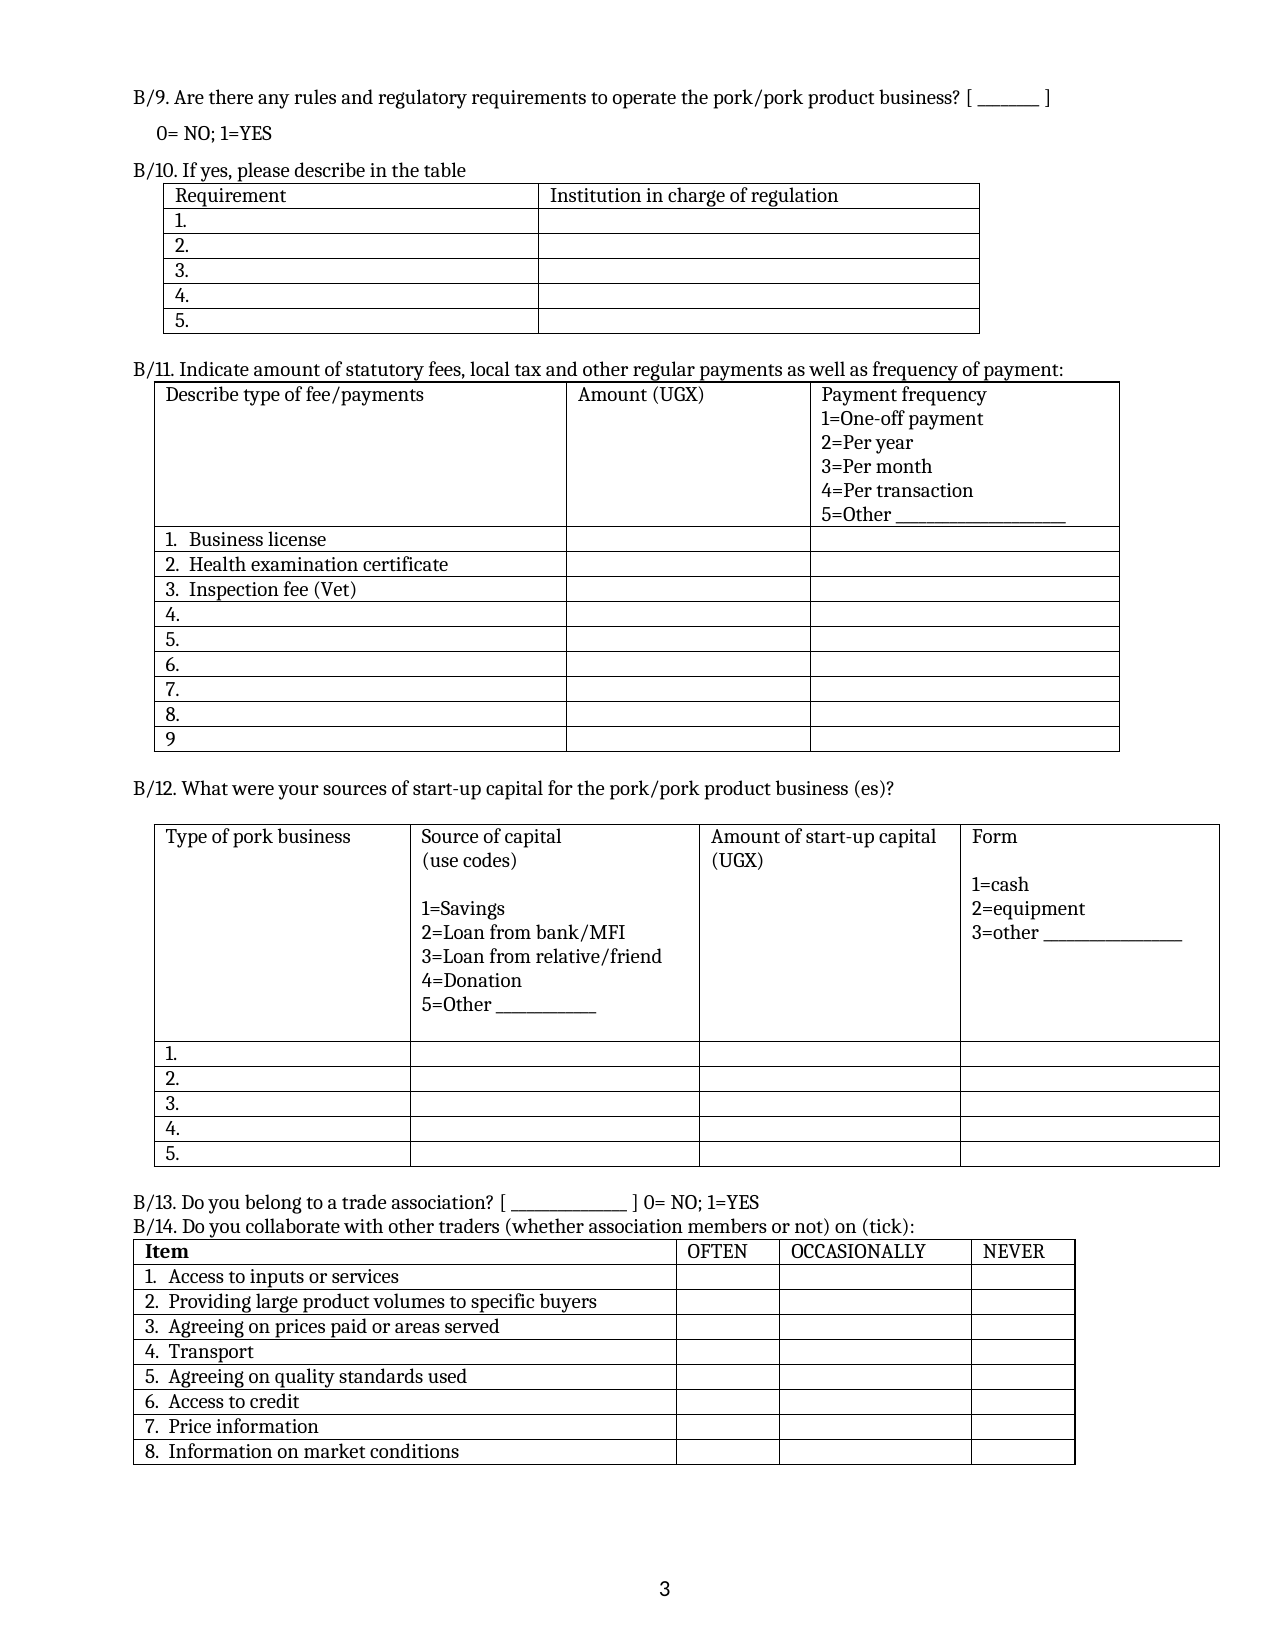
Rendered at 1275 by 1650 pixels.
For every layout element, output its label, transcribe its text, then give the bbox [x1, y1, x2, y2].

table_cell 1. [164, 209, 538, 232]
table_cell [567, 527, 810, 551]
text B/14. Do you collaborate with other traders (whether association members or not) on (tick): [133, 1215, 1196, 1239]
table_cell [780, 1290, 971, 1314]
table_cell Business license [155, 527, 566, 551]
table_cell 5. [164, 309, 538, 332]
table_cell [155, 1117, 410, 1141]
table_cell Access to credit [134, 1390, 676, 1414]
table_cell Transport [134, 1340, 676, 1364]
table_cell [780, 1340, 971, 1364]
table_cell [811, 527, 1119, 551]
table_header Requirement [164, 184, 538, 207]
table_header Payment frequency 1=One-off payment 2=Per year 3=Per month 4=Per transaction 5=Other ______________________ [811, 383, 1119, 526]
table_header Item [134, 1240, 676, 1264]
text 0= NO; 1=YES [145, 122, 1196, 146]
table_cell 5. [155, 1142, 410, 1166]
table_header Form 1=cash 2=equipment 3=other __________________ [961, 825, 1219, 1041]
table_cell [811, 552, 1119, 576]
table_cell [780, 1390, 971, 1414]
table_cell [811, 627, 1119, 651]
table_cell [411, 1117, 699, 1141]
table_cell [411, 1042, 699, 1066]
table_cell [567, 627, 810, 651]
table_cell [972, 1365, 1074, 1389]
table_cell Agreeing on quality standards used [134, 1365, 676, 1389]
table_cell [539, 309, 979, 332]
table_cell [961, 1092, 1219, 1116]
table_cell 9 [155, 727, 566, 751]
text B/13. Do you belong to a trade association? [ _______________ ] 0= NO; 1=YES [133, 1191, 1196, 1215]
table_cell [780, 1415, 971, 1439]
table_cell [972, 1415, 1074, 1439]
table_cell [411, 1142, 699, 1166]
table_cell [961, 1067, 1219, 1091]
table_cell [677, 1440, 779, 1464]
table_cell [567, 602, 810, 626]
table_cell 7. [155, 677, 566, 701]
table_cell Providing large product volumes to specific buyers [134, 1290, 676, 1314]
table_cell [539, 259, 979, 282]
table_cell [811, 677, 1119, 701]
table_header Type of pork business [155, 825, 410, 1041]
table_cell [811, 577, 1119, 601]
table_cell [972, 1265, 1074, 1289]
table_cell [567, 652, 810, 676]
table_cell [811, 652, 1119, 676]
table_cell [780, 1265, 971, 1289]
table_cell Agreeing on prices paid or areas served [134, 1315, 676, 1339]
table_cell 4. [164, 284, 538, 307]
table_cell [961, 1117, 1219, 1141]
table_cell [567, 727, 810, 751]
text B/9. Are there any rules and regulatory requirements to operate the pork/pork product business? [ ________ ] [133, 86, 1196, 109]
table_cell [780, 1365, 971, 1389]
table_header Amount of start-up capital (UGX) [700, 825, 960, 1041]
table_cell [677, 1265, 779, 1289]
table_header Describe type of fee/payments [155, 383, 566, 526]
text B/11. Indicate amount of statutory fees, local tax and other regular payments as well as frequency of payment: [133, 357, 1196, 381]
table_cell [780, 1315, 971, 1339]
table_cell [539, 234, 979, 257]
table_cell [972, 1340, 1074, 1364]
table_cell [567, 577, 810, 601]
table_cell [972, 1390, 1074, 1414]
table_cell Health examination certificate [155, 552, 566, 576]
table_cell [567, 677, 810, 701]
text B/12. What were your sources of start-up capital for the pork/pork product business (es)? [133, 776, 1196, 800]
table_header Institution in charge of regulation [539, 184, 979, 207]
table_cell [811, 727, 1119, 751]
table_cell Price information [134, 1415, 676, 1439]
text B/10. If yes, please describe in the table [133, 158, 1196, 182]
table_cell [972, 1290, 1074, 1314]
table_cell [411, 1067, 699, 1091]
table_cell [411, 1092, 699, 1116]
table_cell [677, 1415, 779, 1439]
table_cell [677, 1365, 779, 1389]
table_cell 6. [155, 652, 566, 676]
table_cell Access to inputs or services [134, 1265, 676, 1289]
table_cell [155, 1092, 410, 1116]
table_cell [677, 1315, 779, 1339]
table_cell [677, 1390, 779, 1414]
table_cell [811, 702, 1119, 726]
table_cell [972, 1440, 1074, 1464]
table_header Amount (UGX) [567, 383, 810, 526]
table_cell 3. [164, 259, 538, 282]
table_cell [677, 1340, 779, 1364]
table_cell [155, 1042, 410, 1066]
table_header Source of capital (use codes) 1=Savings 2=Loan from bank/MFI 3=Loan from relative/friend 4=Donation 5=Other _____________ [411, 825, 699, 1041]
table_cell [155, 627, 566, 651]
table_header NEVER [972, 1240, 1074, 1264]
table_cell [700, 1142, 960, 1166]
table_cell [155, 1067, 410, 1091]
table_cell 8. [155, 702, 566, 726]
table_cell Information on market conditions [134, 1440, 676, 1464]
table_cell [700, 1042, 960, 1066]
table_cell [677, 1290, 779, 1314]
table_cell [811, 602, 1119, 626]
table_cell [972, 1315, 1074, 1339]
table_cell [700, 1092, 960, 1116]
table_cell [567, 702, 810, 726]
table_cell [780, 1440, 971, 1464]
table_header OFTEN [677, 1240, 779, 1264]
table_cell [539, 284, 979, 307]
table_cell [700, 1117, 960, 1141]
table_cell [567, 552, 810, 576]
table_cell [961, 1042, 1219, 1066]
table_cell Inspection fee (Vet) [155, 577, 566, 601]
table_cell [539, 209, 979, 232]
table_cell [961, 1142, 1219, 1166]
table_cell [155, 602, 566, 626]
table_header OCCASIONALLY [780, 1240, 971, 1264]
table_cell [700, 1067, 960, 1091]
table_cell 2. [164, 234, 538, 257]
